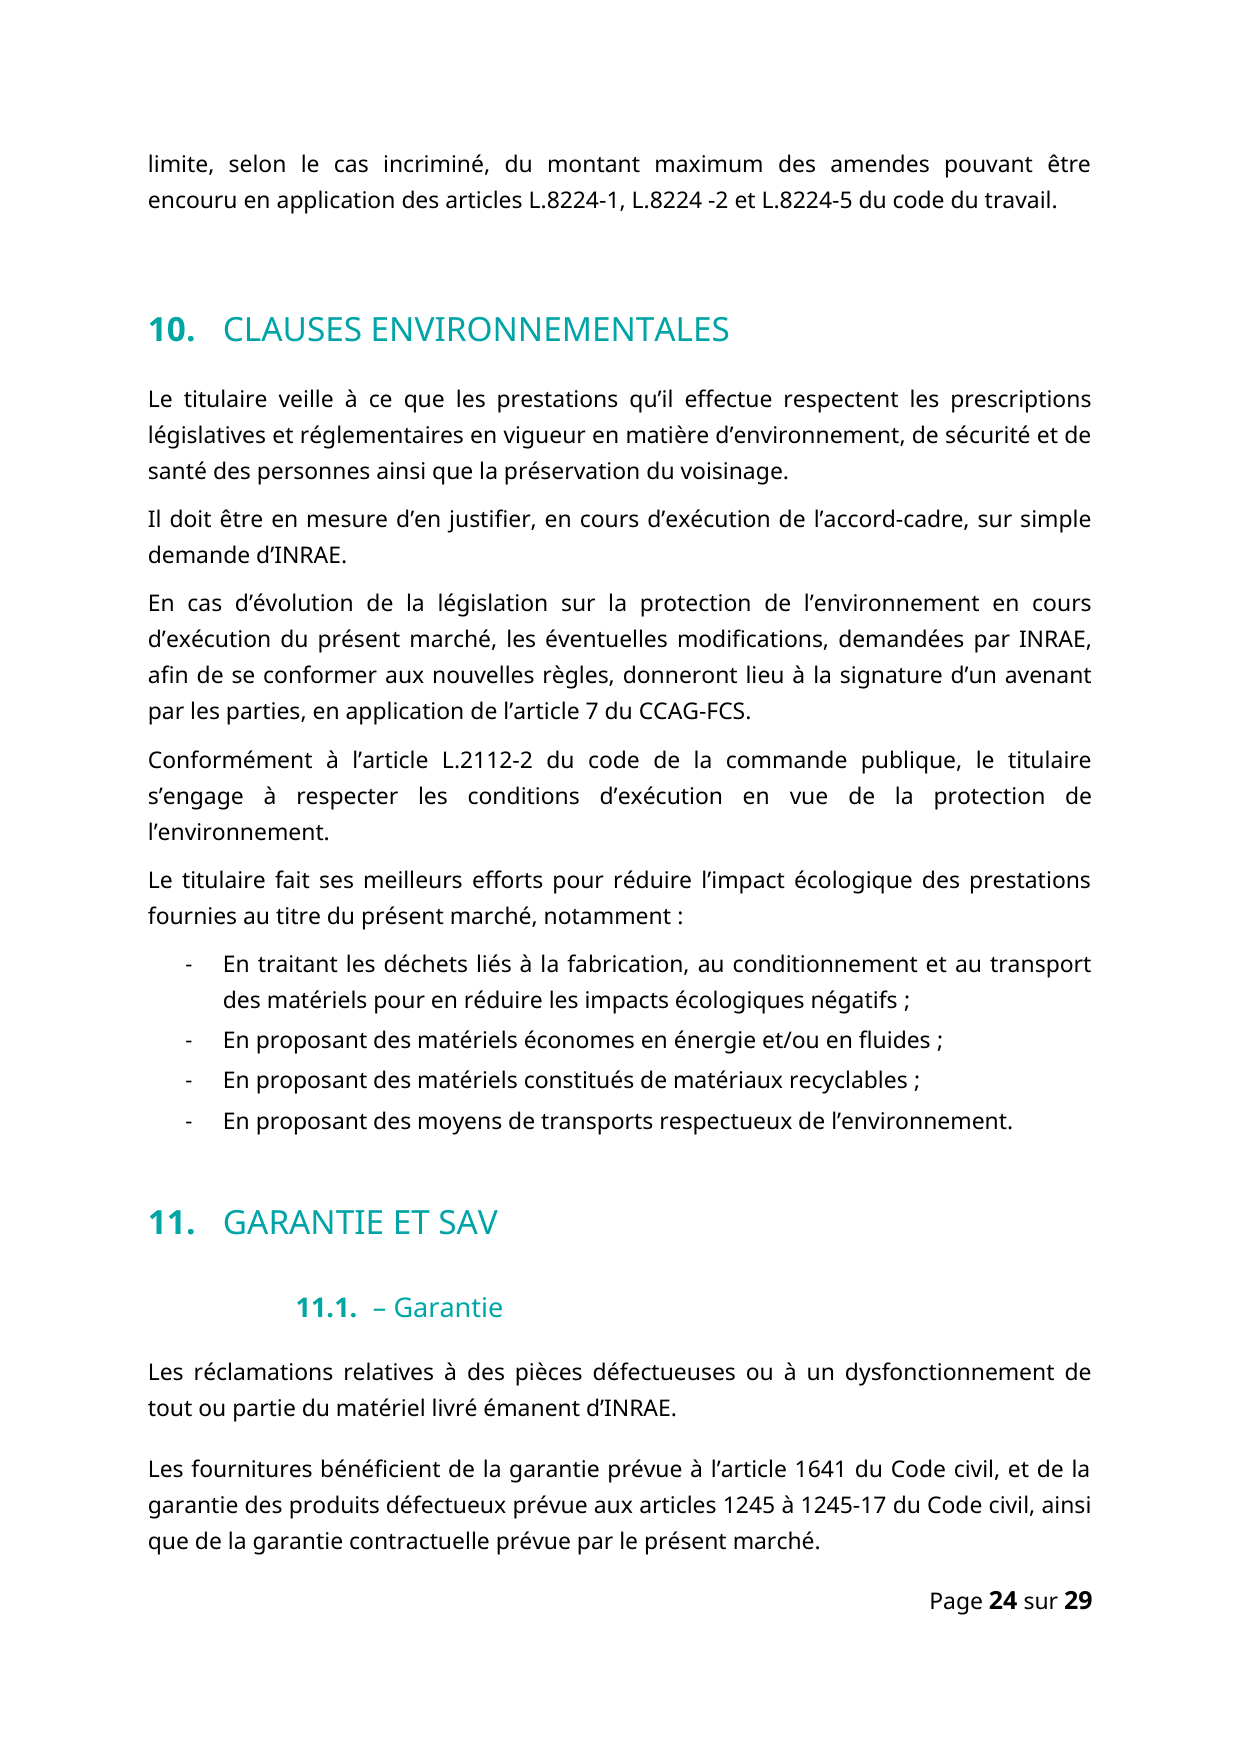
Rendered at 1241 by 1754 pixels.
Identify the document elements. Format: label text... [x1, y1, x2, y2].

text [148, 148, 1092, 215]
list En proposant des matériels constitués de matériaux recyclables ; [185, 1064, 1092, 1096]
list En proposant des matériels économes en énergie et/ou en fluides ; [185, 1024, 1092, 1056]
text Conformément à l’article L.2112-2 du code de la commande publique, le titulaire s’engage à respecter les conditions d’exécution en vue de la protection de l’environnement. [148, 744, 1092, 847]
subtitle – Garantie [295, 1288, 1092, 1325]
text Il doit être en mesure d’en justifier, en cours d’exécution de l’accord-cadre, sur simple demande d’INRAE. [148, 503, 1092, 570]
list En proposant des moyens de transports respectueux de l’environnement. [185, 1104, 1092, 1136]
text Les réclamations relatives à des pièces défectueuses ou à un dysfonctionnement de tout ou partie du matériel livré émanent d’INRAE. [148, 1356, 1092, 1423]
list En traitant les déchets liés à la fabrication, au conditionnement et au transport des matériels pour en réduire les impacts écologiques négatifs ; [185, 948, 1092, 1016]
text Le titulaire fait ses meilleurs efforts pour réduire l’impact écologique des prestations fournies au titre du présent marché, notamment : [148, 864, 1092, 931]
text Les fournitures bénéficient de la garantie prévue à l’article 1641 du Code civil, et de la garantie des produits défectueux prévue aux articles 1245 à 1245-17 du Code civil, ainsi que de la garantie contractuelle prévue par le présent marché. [148, 1453, 1092, 1556]
subtitle CLAUSES ENVIRONNEMENTALES [148, 306, 1092, 351]
text En cas d’évolution de la législation sur la protection de l’environnement en cours d’exécution du présent marché, les éventuelles modifications, demandées par INRAE, afin de se conformer aux nouvelles règles, donneront lieu à la signature d’un avenant par les parties, en application de l’article 7 du CCAG-FCS. [148, 587, 1092, 726]
text Le titulaire veille à ce que les prestations qu’il effectue respectent les prescriptions législatives et réglementaires en vigueur en matière d’environnement, de sécurité et de santé des personnes ainsi que la préservation du voisinage. [148, 383, 1092, 486]
subtitle GARANTIE ET SAV [148, 1199, 1092, 1244]
